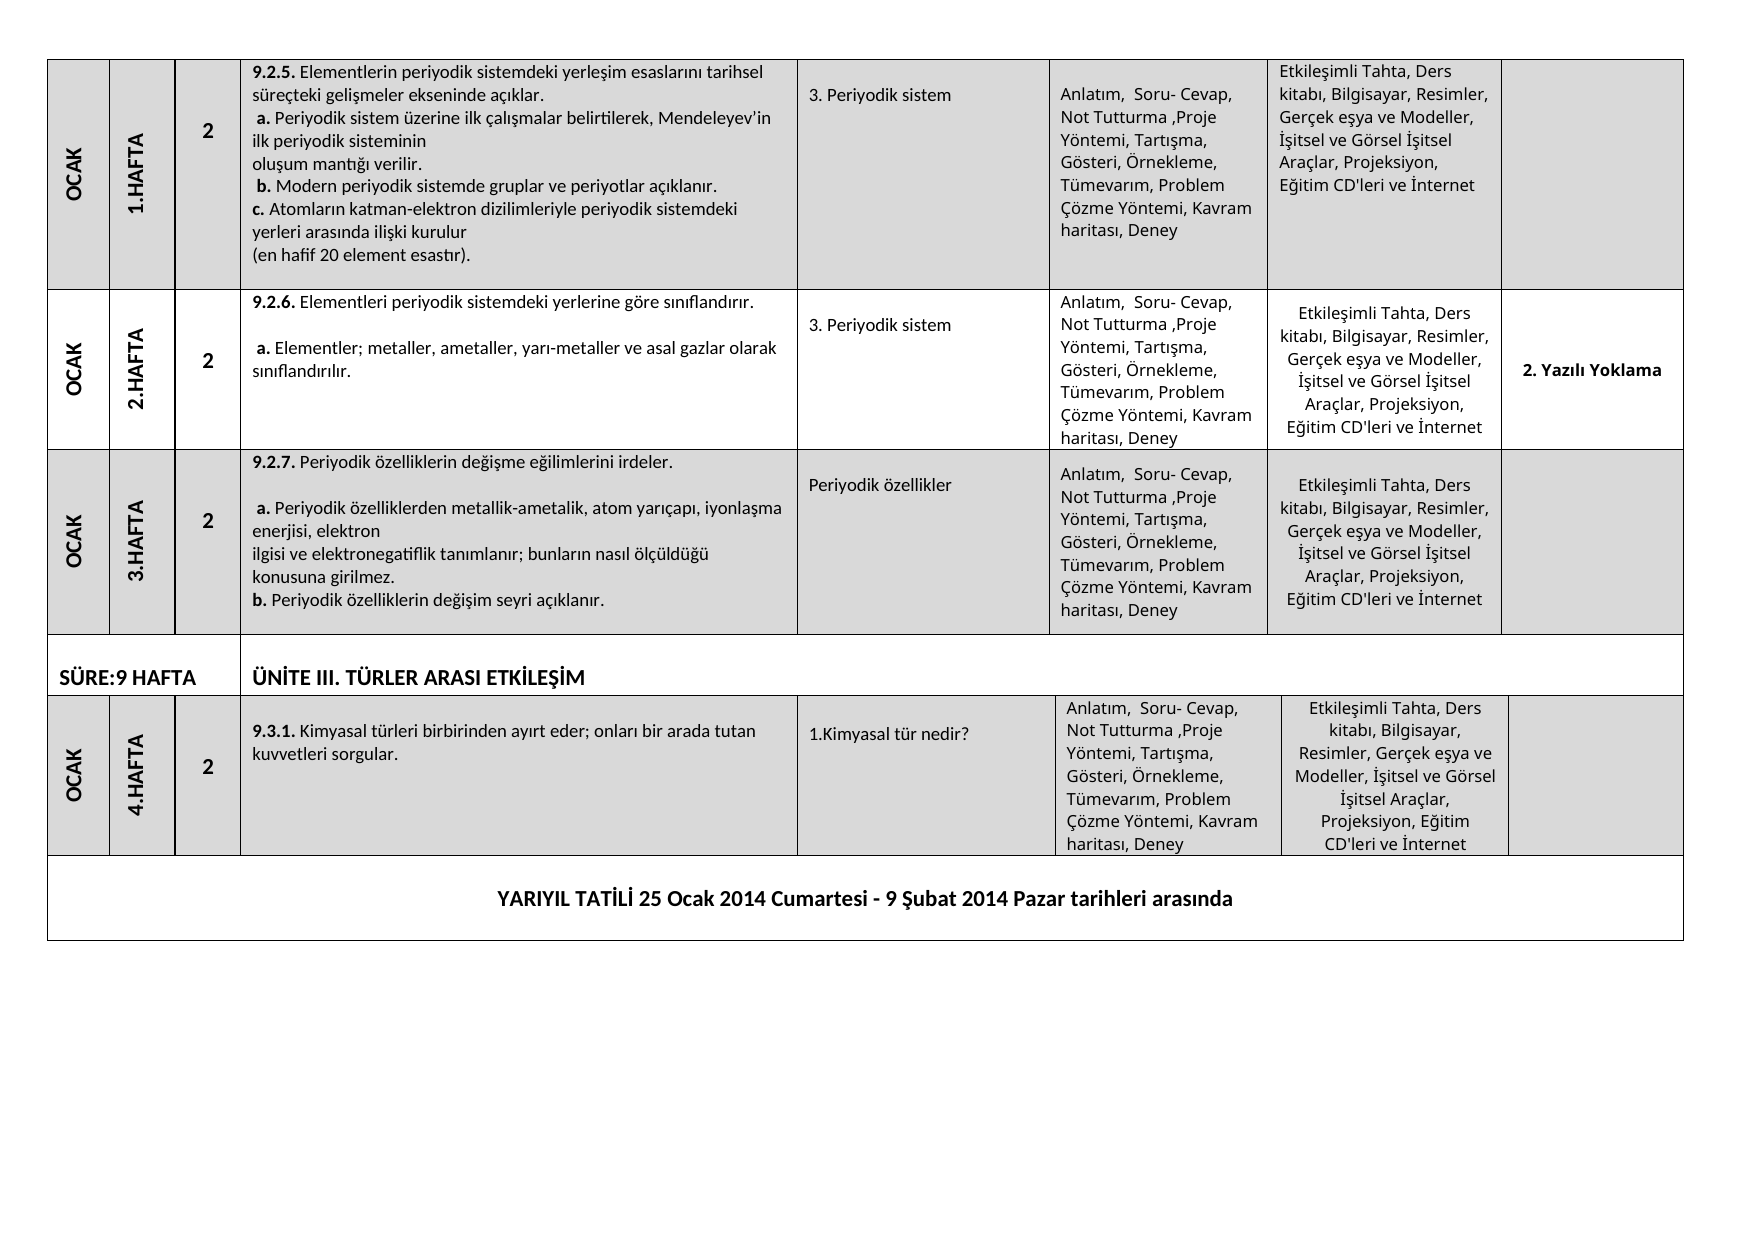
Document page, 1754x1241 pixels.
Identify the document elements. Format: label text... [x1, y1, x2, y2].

table_cell Anlatım, Soru- Cevap, Not Tutturma ,Proje Yöntemi, Tartışma, Gösteri, Örnekleme, Tümevarım, Problem Çözme Yöntemi, Kavram haritası, Deney [1050, 290, 1267, 449]
table_cell 9.2.7. Periyodik özelliklerin değişme eğilimlerini irdeler. a. Periyodik özelliklerden metallik-ametalik, atom yarıçapı, iyonlaşma enerjisi, elektron ilgisi ve elektronegatiflik tanımlanır; bunların nasıl ölçüldüğü konusuna girilmez. b. Periyodik özelliklerin değişim seyri açıklanır. [241, 450, 797, 634]
table_cell 2.HAFTA [110, 290, 174, 449]
table_cell 1.HAFTA [110, 60, 174, 289]
table_cell 9.2.6. Elementleri periyodik sistemdeki yerlerine göre sınıflandırır. a. Elementler; metaller, ametaller, yarı-metaller ve asal gazlar olarak sınıflandırılır. [241, 290, 797, 449]
table_cell OCAK [48, 60, 109, 289]
table_cell OCAK [48, 450, 109, 634]
table_cell 2 [176, 696, 240, 855]
table_cell 2. Yazılı Yoklama [1502, 290, 1683, 449]
table_cell [1502, 60, 1683, 289]
table_cell 2 [176, 60, 240, 289]
table_cell Periyodik özellikler [798, 450, 1049, 634]
table_cell 2 [176, 290, 240, 449]
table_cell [1050, 60, 1267, 289]
table_cell 3. Periyodik sistem [798, 290, 1049, 449]
table_cell [1502, 450, 1683, 634]
table_cell 3. Periyodik sistem [798, 60, 1049, 289]
table_cell 9.3.1. Kimyasal türleri birbirinden ayırt eder; onları bir arada tutan kuvvetleri sorgular. [241, 696, 797, 855]
table_cell 1.Kimyasal tür nedir? [798, 696, 1055, 855]
table_cell 3.HAFTA [110, 450, 174, 634]
table_cell Anlatım, Soru- Cevap, Not Tutturma ,Proje Yöntemi, Tartışma, Gösteri, Örnekleme, Tümevarım, Problem Çözme Yöntemi, Kavram haritası, Deney [1050, 450, 1267, 634]
table_cell SÜRE:9 HAFTA [48, 635, 240, 695]
table_cell [1509, 696, 1683, 855]
table_cell 4.HAFTA [110, 696, 174, 855]
table_cell YARIYIL TATİLİ 25 Ocak 2014 Cumartesi - 9 Şubat 2014 Pazar tarihleri arasında [48, 856, 1683, 940]
table_cell OCAK [48, 290, 109, 449]
table_cell 2 [176, 450, 240, 634]
table_cell Anlatım, Soru- Cevap, Not Tutturma ,Proje Yöntemi, Tartışma, Gösteri, Örnekleme, Tümevarım, Problem Çözme Yöntemi, Kavram haritası, Deney [1056, 696, 1281, 855]
table_cell OCAK [48, 696, 109, 855]
table_cell ÜNİTE III. TÜRLER ARASI ETKİLEŞİM [241, 635, 1683, 695]
